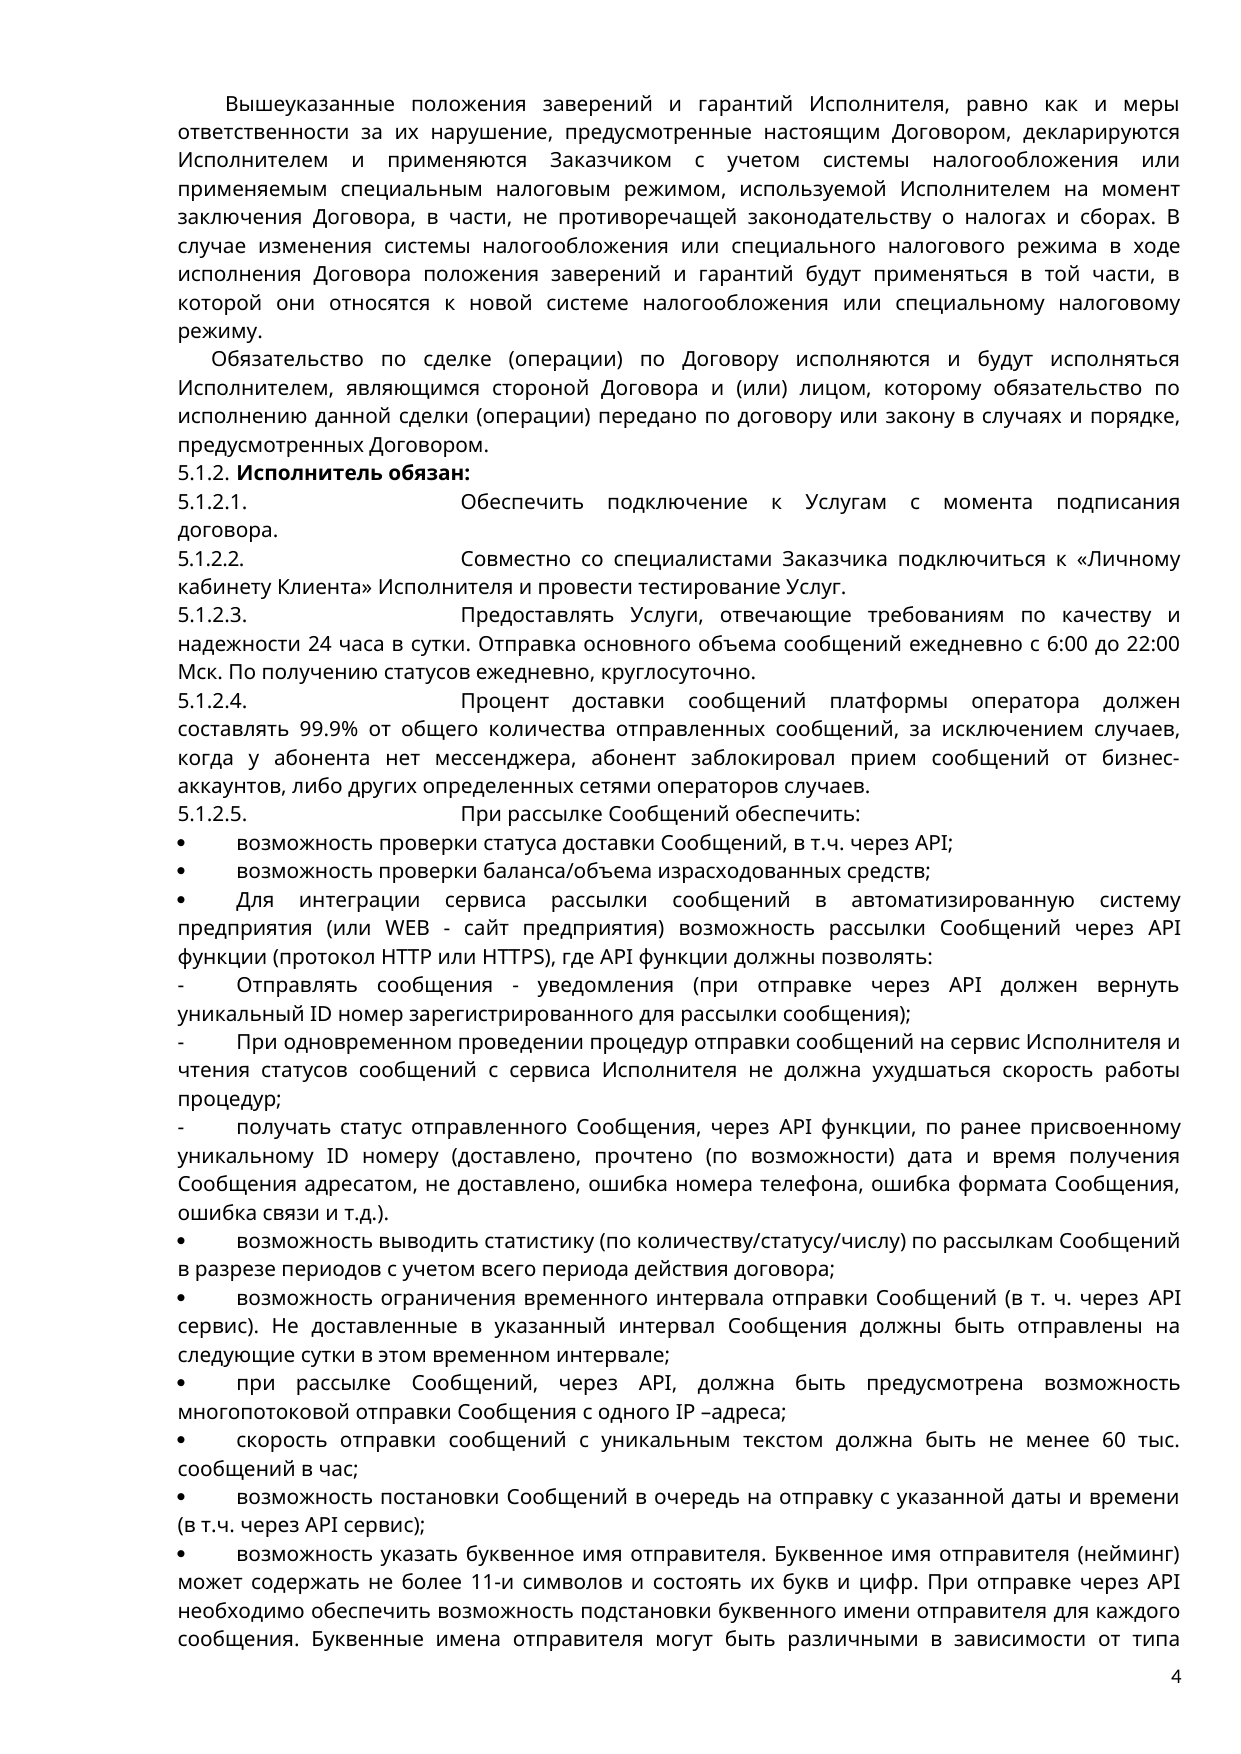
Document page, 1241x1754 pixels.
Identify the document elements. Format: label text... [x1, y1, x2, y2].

list Процент доставки сообщений платформы оператора должен составлять 99.9% от общего количества отправленных сообщений, за исключением случаев, когда у абонента нет мессенджера, абонент заблокировал прием сообщений от бизнес-аккаунтов, либо других определенных сетями операторов случаев. [177, 686, 1181, 799]
list возможность постановки Сообщений в очередь на отправку с указанной даты и времени (в т.ч. через API сервис); [177, 1482, 1181, 1539]
list скорость отправки сообщений с уникальным текстом должна быть не менее 60 тыс. сообщений в час; [177, 1425, 1181, 1482]
list получать статус отправленного Сообщения, через API функции, по ранее присвоенному уникальному ID номеру (доставлено, прочтено (по возможности) дата и время получения Сообщения адресатом, не доставлено, ошибка номера телефона, ошибка формата Сообщения, ошибка связи и т.д.). [177, 1112, 1181, 1226]
list Обеспечить подключение к Услугам с момента подписания договора. [177, 487, 1181, 544]
list Для интеграции сервиса рассылки сообщений в автоматизированную систему предприятия (или WEB - сайт предприятия) возможность рассылки Сообщений через API функции (протокол HTTP или HTTPS), где API функции должны позволять: [177, 885, 1181, 970]
list возможность проверки статуса доставки Сообщений, в т.ч. через API; [177, 828, 1181, 856]
list При рассылке Сообщений обеспечить: [177, 799, 1181, 828]
list Исполнитель обязан: [177, 458, 1181, 487]
list при рассылке Сообщений, через API, должна быть предусмотрена возможность многопотоковой отправки Сообщения с одного IP –адреса; [177, 1368, 1181, 1425]
list Совместно со специалистами Заказчика подключиться к «Личному кабинету Клиента» Исполнителя и провести тестирование Услуг. [177, 544, 1181, 601]
text Обязательство по сделке (операции) по Договору исполняются и будут исполняться Исполнителем, являющимся стороной Договора и (или) лицом, которому обязательство по исполнению данной сделки (операции) передано по договору или закону в случаях и порядке, предусмотренных Договором. [177, 344, 1181, 458]
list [177, 1539, 1181, 1653]
text Вышеуказанные положения заверений и гарантий Исполнителя, равно как и меры ответственности за их нарушение, предусмотренные настоящим Договором, декларируются Исполнителем и применяются Заказчиком с учетом системы налогообложения или применяемым специальным налоговым режимом, используемой Исполнителем на момент заключения Договора, в части, не противоречащей законодательству о налогах и сборах. В случае изменения системы налогообложения или специального налогового режима в ходе исполнения Договора положения заверений и гарантий будут применяться в той части, в которой они относятся к новой системе налогообложения или специальному налоговому режиму. [177, 89, 1181, 344]
list возможность проверки баланса/объема израсходованных средств; [177, 856, 1181, 885]
list Предоставлять Услуги, отвечающие требованиям по качеству и надежности 24 часа в сутки. Отправка основного объема сообщений ежедневно с 6:00 до 22:00 Мск. По получению статусов ежедневно, круглосуточно. [177, 601, 1181, 686]
list Отправлять сообщения - уведомления (при отправке через API должен вернуть уникальный ID номер зарегистрированного для рассылки сообщения); [177, 970, 1181, 1027]
list При одновременном проведении процедур отправки сообщений на сервис Исполнителя и чтения статусов сообщений с сервиса Исполнителя не должна ухудшаться скорость работы процедур; [177, 1027, 1181, 1112]
list возможность ограничения временного интервала отправки Сообщений (в т. ч. через API сервис). Не доставленные в указанный интервал Сообщения должны быть отправлены на следующие сутки в этом временном интервале; [177, 1283, 1181, 1368]
list возможность выводить статистику (по количеству/статусу/числу) по рассылкам Сообщений в разрезе периодов с учетом всего периода действия договора; [177, 1226, 1181, 1283]
